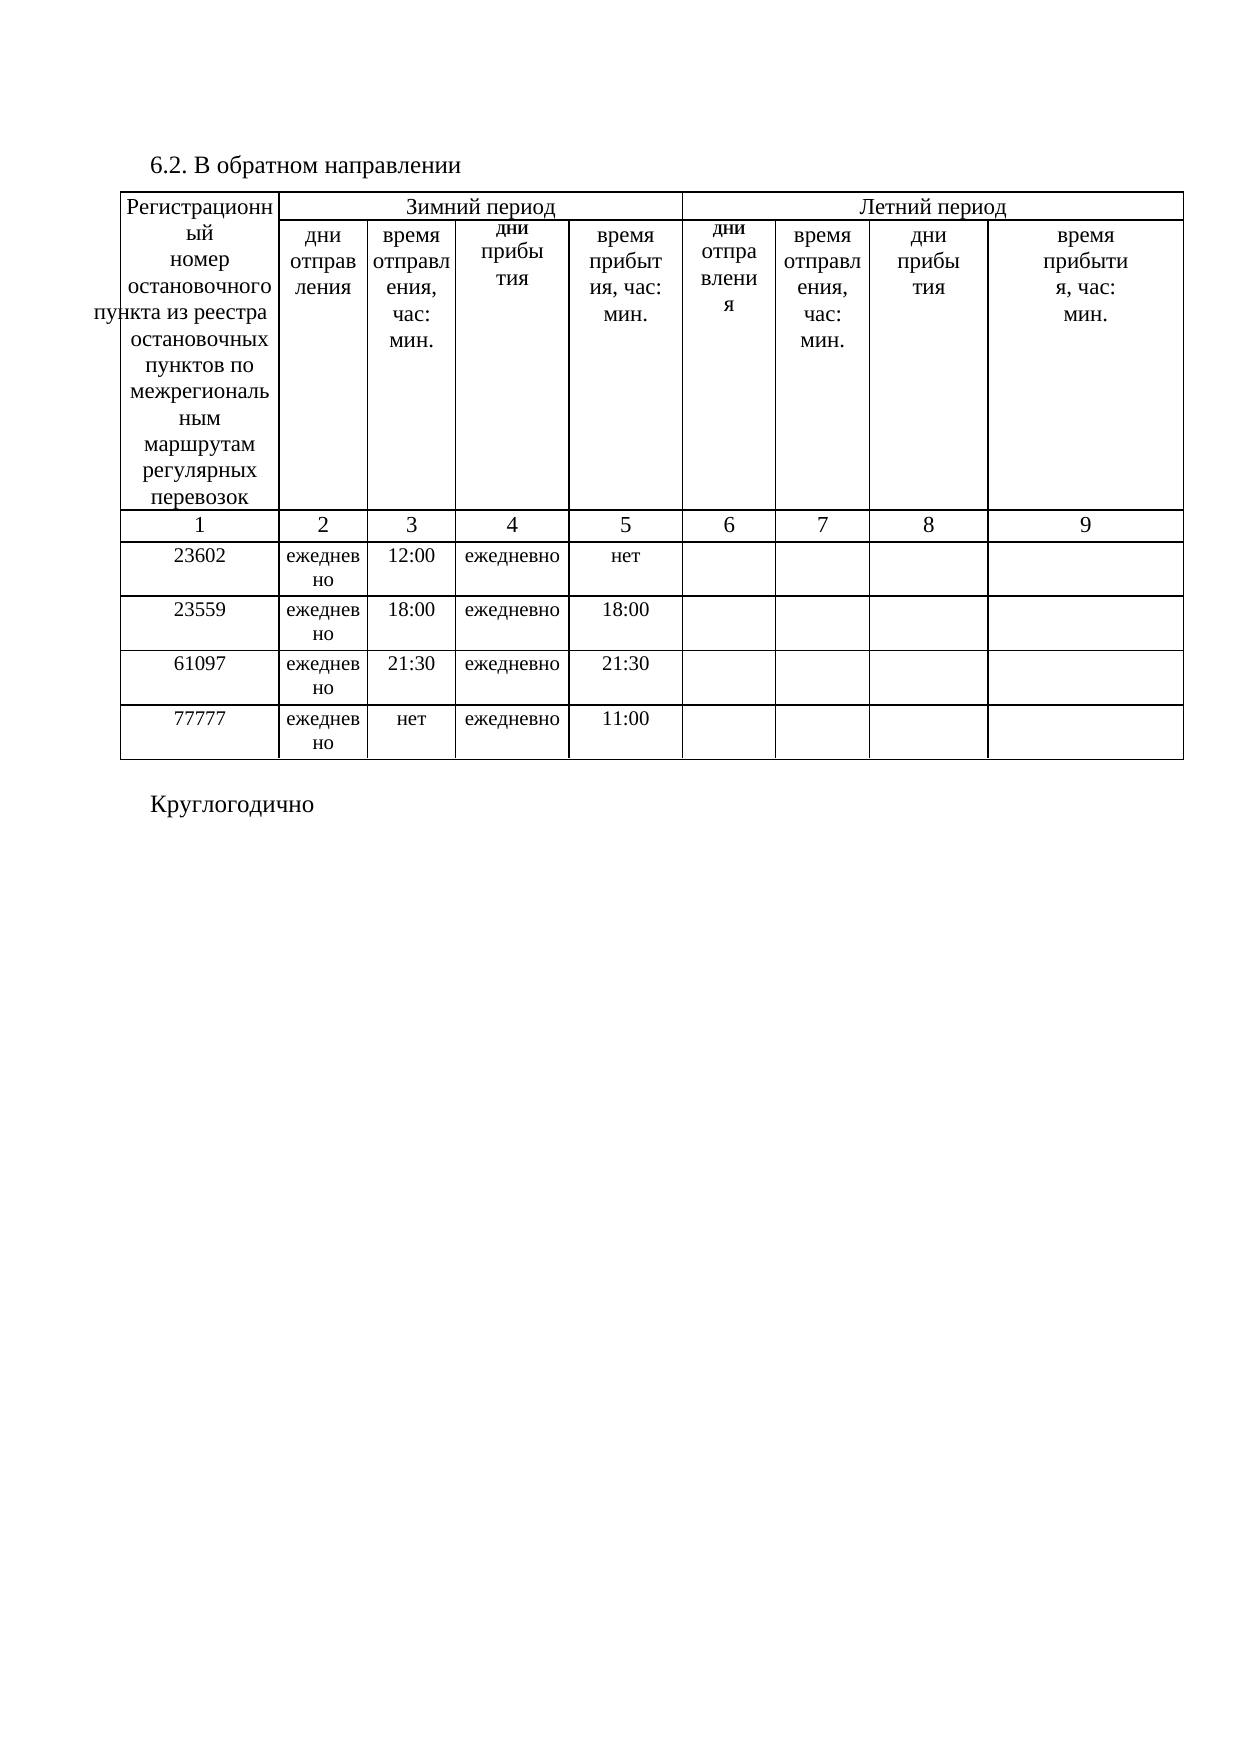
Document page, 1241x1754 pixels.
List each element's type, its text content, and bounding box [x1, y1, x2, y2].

table_header Зимний период [280, 193, 682, 219]
table_cell 3 [368, 511, 455, 541]
table_cell [776, 597, 869, 650]
table_cell [989, 543, 1183, 595]
table_cell 21:30 [570, 651, 682, 704]
table_header Летний период [683, 193, 1183, 219]
table_cell 23559 [121, 597, 278, 650]
table_cell ежедневно [280, 597, 367, 650]
table_cell нет [570, 543, 682, 595]
table_cell [870, 706, 987, 758]
table_cell время отправл ения, час: мин. [368, 221, 455, 509]
table_cell 9 [989, 511, 1183, 541]
table_cell [683, 597, 775, 650]
table_cell ежедневно [456, 543, 568, 595]
table_cell ежедневно [280, 651, 367, 704]
table_cell [683, 543, 775, 595]
table_cell время прибыт ия, час: мин. [570, 221, 682, 509]
table_cell [683, 651, 775, 704]
table_cell 7 [776, 511, 869, 541]
table_cell ежедневно [280, 543, 367, 595]
table_cell нет [368, 706, 455, 758]
table_cell 8 [870, 511, 987, 541]
table_cell [776, 706, 869, 758]
text 6.2. В обратном направлении [150, 150, 1090, 179]
table_cell 18:00 [368, 597, 455, 650]
table_cell 11:00 [570, 706, 682, 758]
table_cell ежедневно [280, 706, 367, 758]
table_cell 61097 [121, 651, 278, 704]
table_cell время прибыти я, час: мин. [989, 221, 1183, 509]
table_cell 4 [456, 511, 568, 541]
table_cell время отправл ения, час: мин. [776, 221, 869, 509]
table_cell ежедневно [456, 651, 568, 704]
table_cell [870, 651, 987, 704]
table_cell [683, 706, 775, 758]
table_cell [776, 651, 869, 704]
text Круглогодично [150, 789, 1090, 817]
table_cell ДНИ отпра влени я [683, 221, 775, 509]
table_cell ежедневно [456, 706, 568, 758]
table_cell [870, 597, 987, 650]
table_cell 6 [683, 511, 775, 541]
table_cell 5 [570, 511, 682, 541]
table_cell [989, 651, 1183, 704]
table_cell 23602 [121, 543, 278, 595]
table_cell ДНИ прибы тия [456, 221, 568, 509]
table_cell 77777 [121, 706, 278, 758]
table_cell 21:30 [368, 651, 455, 704]
table_cell ежедневно [456, 597, 568, 650]
table_cell 12:00 [368, 543, 455, 595]
table_cell дни прибы тия [870, 221, 987, 509]
table_cell [989, 597, 1183, 650]
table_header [121, 193, 278, 509]
table_cell [989, 706, 1183, 758]
table_cell 2 [280, 511, 367, 541]
table_cell 1 [121, 511, 278, 541]
table_cell 18:00 [570, 597, 682, 650]
table_cell [776, 543, 869, 595]
table_cell [870, 543, 987, 595]
table_cell дни отправ ления [280, 221, 367, 509]
